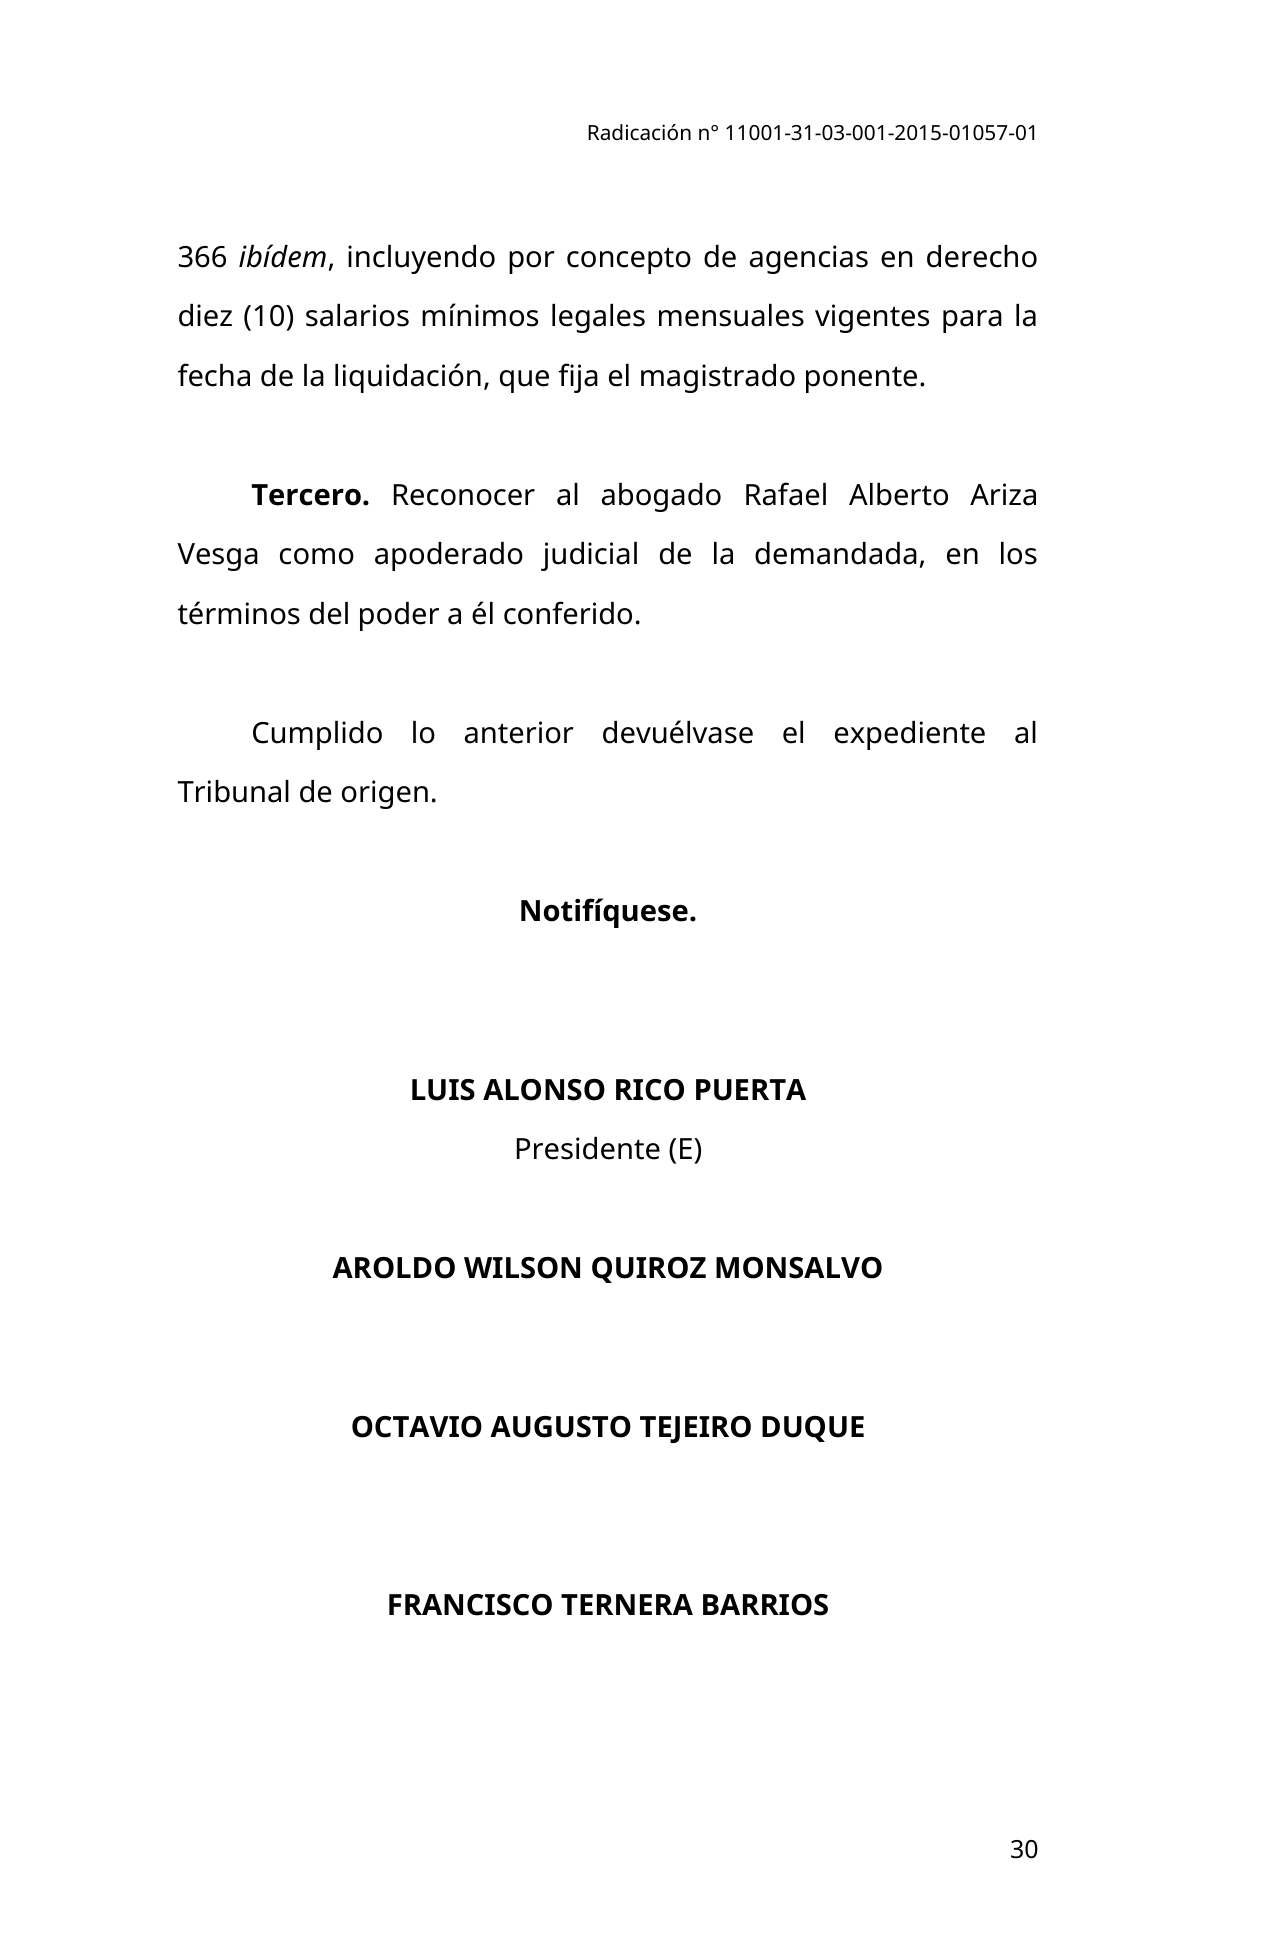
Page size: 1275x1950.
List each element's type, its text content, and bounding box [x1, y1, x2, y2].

text AROLDO WILSON QUIROZ MONSALVO [177, 1247, 1039, 1287]
text Tercero. Reconocer al abogado Rafael Alberto Ariza Vesga como apoderado judicial de la demandada, en los términos del poder a él conferido. [177, 474, 1039, 633]
text Presidente (E) [177, 1128, 1039, 1168]
text OCTAVIO AUGUSTO TEJEIRO DUQUE [177, 1406, 1039, 1446]
text Cumplido lo anterior devuélvase el expediente al Tribunal de origen. [177, 712, 1039, 811]
text FRANCISCO TERNERA BARRIOS [177, 1584, 1039, 1624]
text LUIS ALONSO RICO PUERTA [177, 1069, 1039, 1109]
list Notifíquese. [177, 891, 1039, 930]
